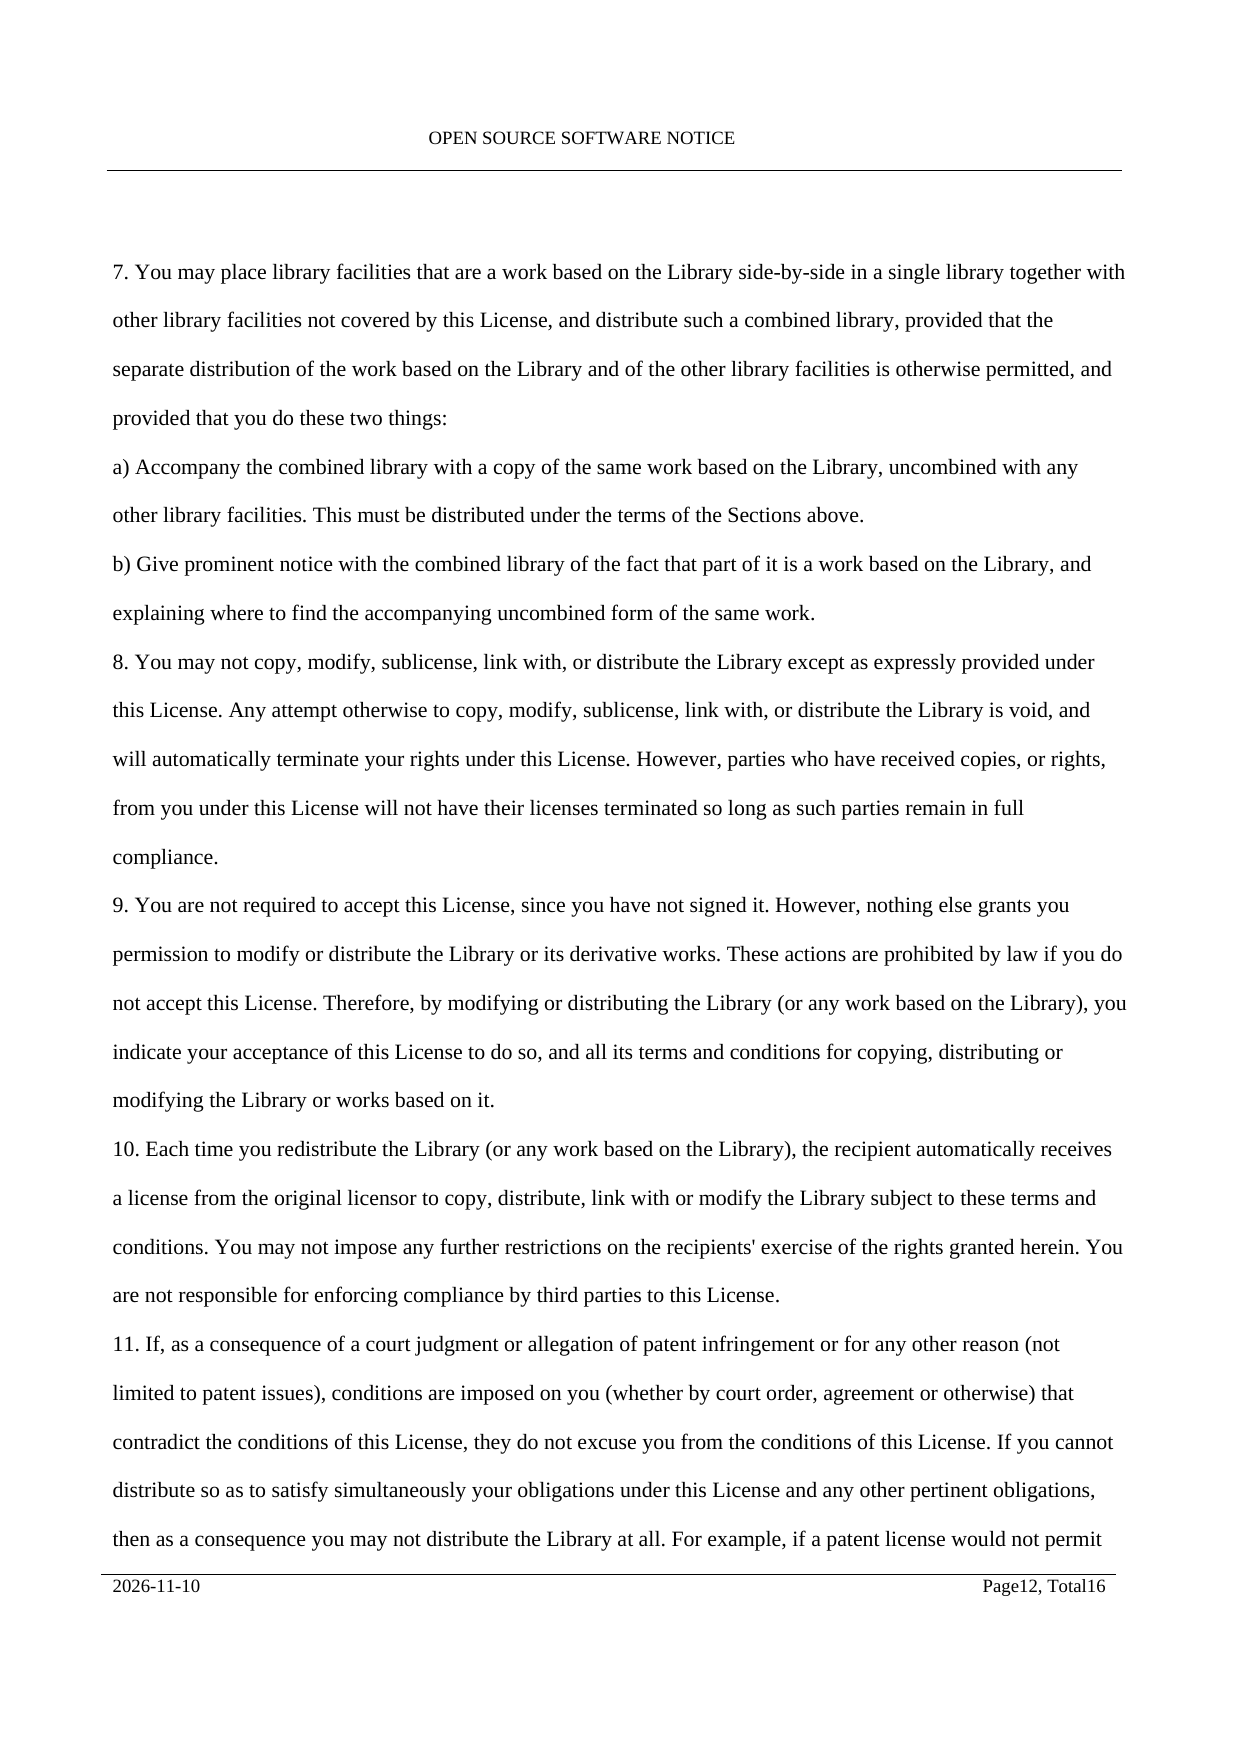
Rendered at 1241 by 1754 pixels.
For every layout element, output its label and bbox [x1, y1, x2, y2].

text [112, 206, 1128, 1555]
